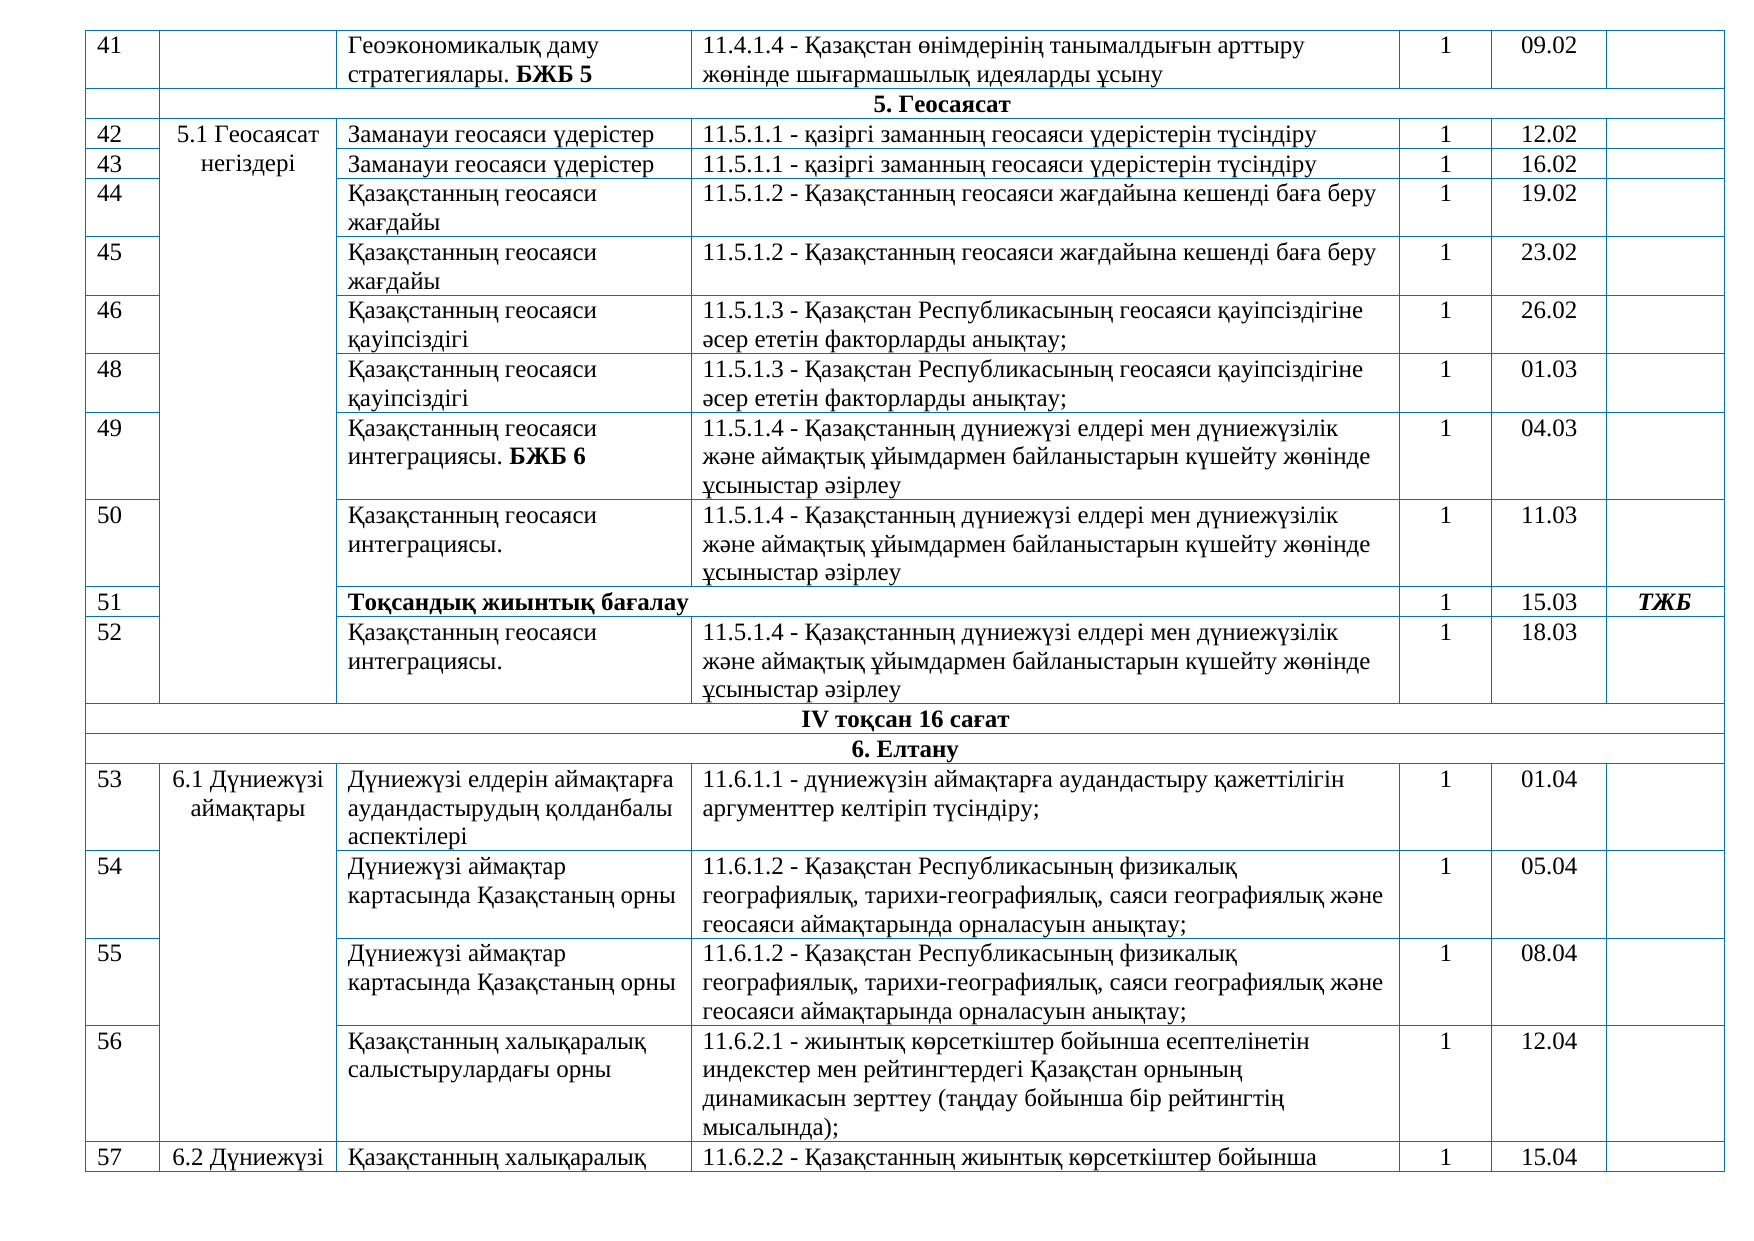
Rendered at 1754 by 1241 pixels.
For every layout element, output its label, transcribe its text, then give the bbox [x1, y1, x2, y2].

table_cell 11.5.1.2 - Қазақстанның геосаяси жағдайына кешенді баға беру [692, 179, 1399, 236]
table_cell Қазақстанның геосаяси интеграциясы. БЖБ 6 [337, 413, 691, 499]
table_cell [692, 1142, 1399, 1171]
table_cell 11.5.1.4 - Қазақстанның дүниежүзі елдері мен дүниежүзілік және аймақтық ұйымдармен байланыстарын күшейту жөнінде ұсыныстар әзірлеу [692, 617, 1399, 703]
table_cell 18.03 [1492, 617, 1606, 703]
table_cell 15.03 [1492, 587, 1606, 616]
table_cell 56 [86, 1026, 159, 1141]
table_cell 41 [86, 31, 159, 88]
table_cell [1607, 179, 1724, 236]
table_cell 11.5.1.3 - Қазақстан Республикасының геосаяси қауіпсіздігіне әсер ететін факторларды анықтау; [692, 296, 1399, 353]
table_cell 1 [1400, 764, 1491, 850]
table_cell Қазақстанның геосаяси қауіпсіздігі [337, 296, 691, 353]
table_cell 11.5.1.4 - Қазақстанның дүниежүзі елдері мен дүниежүзілік және аймақтық ұйымдармен байланыстарын күшейту жөнінде ұсыныстар әзірлеу [692, 500, 1399, 586]
table_cell Қазақстанның геосаяси интеграциясы. [337, 617, 691, 703]
table_cell 1 [1400, 31, 1491, 88]
table_cell 1 [1400, 617, 1491, 703]
table_cell 1 [1400, 296, 1491, 353]
table_cell Қазақстанның геосаяси жағдайы [337, 179, 691, 236]
table_cell 53 [86, 764, 159, 850]
table_cell 55 [86, 939, 159, 1025]
table_cell ТЖБ [1607, 587, 1724, 616]
table_cell 01.03 [1492, 354, 1606, 412]
table_cell 23.02 [1492, 237, 1606, 294]
table_cell 6. Елтану [86, 734, 1724, 763]
table_cell 11.6.1.1 - дүниежүзін аймақтарға аудандастыру қажеттілігін аргументтер келтіріп түсіндіру; [692, 764, 1399, 850]
table_cell 26.02 [1492, 296, 1606, 353]
table_cell 11.5.1.4 - Қазақстанның дүниежүзі елдері мен дүниежүзілік және аймақтық ұйымдармен байланыстарын күшейту жөнінде ұсыныстар әзірлеу [692, 413, 1399, 499]
table_cell 51 [86, 587, 159, 616]
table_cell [160, 1142, 336, 1171]
table_cell 11.6.1.2 - Қазақстан Республикасының физикалық географиялық, тарихи-географиялық, саяси географиялық және геосаяси аймақтарында орналасуын анықтау; [692, 851, 1399, 937]
table_cell 1 [1400, 851, 1491, 937]
table_cell 1 [1400, 1026, 1491, 1141]
table_cell [1607, 31, 1724, 88]
table_cell 12.04 [1492, 1026, 1606, 1141]
table_cell 1 [1400, 119, 1491, 148]
table_cell [1607, 149, 1724, 177]
table_cell 16.02 [1492, 149, 1606, 177]
table_cell 44 [86, 179, 159, 236]
table_cell 11.6.2.1 - жиынтық көрсеткіштер бойынша есептелінетін индекстер мен рейтингтердегі Қазақстан орнының динамикасын зерттеу (таңдау бойынша бір рейтингтің мысалында); [692, 1026, 1399, 1141]
table_cell [1607, 764, 1724, 850]
table_cell 01.04 [1492, 764, 1606, 850]
table_cell 54 [86, 851, 159, 937]
table_cell ІV тоқсан 16 сағат [86, 704, 1724, 733]
table_cell [1607, 119, 1724, 148]
table_cell [1607, 851, 1724, 937]
table_cell 42 [86, 119, 159, 148]
table_cell 49 [86, 413, 159, 499]
table_cell [1607, 237, 1724, 294]
table_cell 1 [1400, 939, 1491, 1025]
table_cell 6.1 Дүниежүзі аймақтары [160, 764, 336, 1141]
table_cell 08.04 [1492, 939, 1606, 1025]
table_cell Заманауи геосаяси үдерістер [337, 119, 691, 148]
table_cell 09.02 [1492, 31, 1606, 88]
table_cell Дүниежүзі аймақтар картасында Қазақстаның орны [337, 939, 691, 1025]
table_cell 1 [1400, 500, 1491, 586]
table_cell Қазақстанның геосаяси интеграциясы. [337, 500, 691, 586]
table_cell 57 [86, 1142, 159, 1171]
table_cell 11.6.1.2 - Қазақстан Республикасының физикалық географиялық, тарихи-географиялық, саяси географиялық және геосаяси аймақтарында орналасуын анықтау; [692, 939, 1399, 1025]
table_cell 45 [86, 237, 159, 294]
table_cell [1607, 500, 1724, 586]
table_cell 43 [86, 149, 159, 177]
table_cell [1607, 939, 1724, 1025]
table_cell 48 [86, 354, 159, 412]
table_cell [1607, 1026, 1724, 1141]
table_cell 52 [86, 617, 159, 703]
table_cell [337, 1142, 691, 1171]
table_cell Геоэкономикалық даму стратегиялары. БЖБ 5 [337, 31, 691, 88]
table_cell Дүниежүзі аймақтар картасында Қазақстаның орны [337, 851, 691, 937]
table_cell 19.02 [1492, 179, 1606, 236]
table_cell 1 [1400, 354, 1491, 412]
table_cell [1607, 1142, 1724, 1171]
table_cell 12.02 [1492, 119, 1606, 148]
table_cell 1 [1400, 1142, 1491, 1171]
table_cell Тоқсандық жиынтық бағалау [337, 587, 1399, 616]
table_cell 1 [1400, 179, 1491, 236]
table_cell 11.5.1.1 - қазіргі заманның геосаяси үдерістерін түсіндіру [692, 119, 1399, 148]
table_cell [1607, 354, 1724, 412]
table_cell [692, 31, 1399, 88]
table_cell 1 [1400, 237, 1491, 294]
table_cell Қазақстанның геосаяси қауіпсіздігі [337, 354, 691, 412]
table_cell 5.1 Геосаясат негіздері [160, 119, 336, 703]
table_cell 50 [86, 500, 159, 586]
table_cell [86, 89, 159, 118]
table_cell [1607, 617, 1724, 703]
table_cell 1 [1400, 587, 1491, 616]
table_cell Қазақстанның геосаяси жағдайы [337, 237, 691, 294]
table_cell 46 [86, 296, 159, 353]
table_cell 11.5.1.3 - Қазақстан Республикасының геосаяси қауіпсіздігіне әсер ететін факторларды анықтау; [692, 354, 1399, 412]
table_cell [337, 1026, 691, 1141]
table_cell 15.04 [1492, 1142, 1606, 1171]
table_cell Заманауи геосаяси үдерістер [337, 149, 691, 177]
table_cell 11.5.1.1 - қазіргі заманның геосаяси үдерістерін түсіндіру [692, 149, 1399, 177]
table_cell 11.5.1.2 - Қазақстанның геосаяси жағдайына кешенді баға беру [692, 237, 1399, 294]
table_cell [1607, 296, 1724, 353]
table_cell 04.03 [1492, 413, 1606, 499]
table_cell [1607, 413, 1724, 499]
table_cell 11.03 [1492, 500, 1606, 586]
table_cell Дүниежүзі елдерін аймақтарға аудандастырудың қолданбалы аспектілері [337, 764, 691, 850]
table_cell 5. Геосаясат [160, 89, 1724, 118]
table_cell 1 [1400, 149, 1491, 177]
table_cell 05.04 [1492, 851, 1606, 937]
table_cell 1 [1400, 413, 1491, 499]
